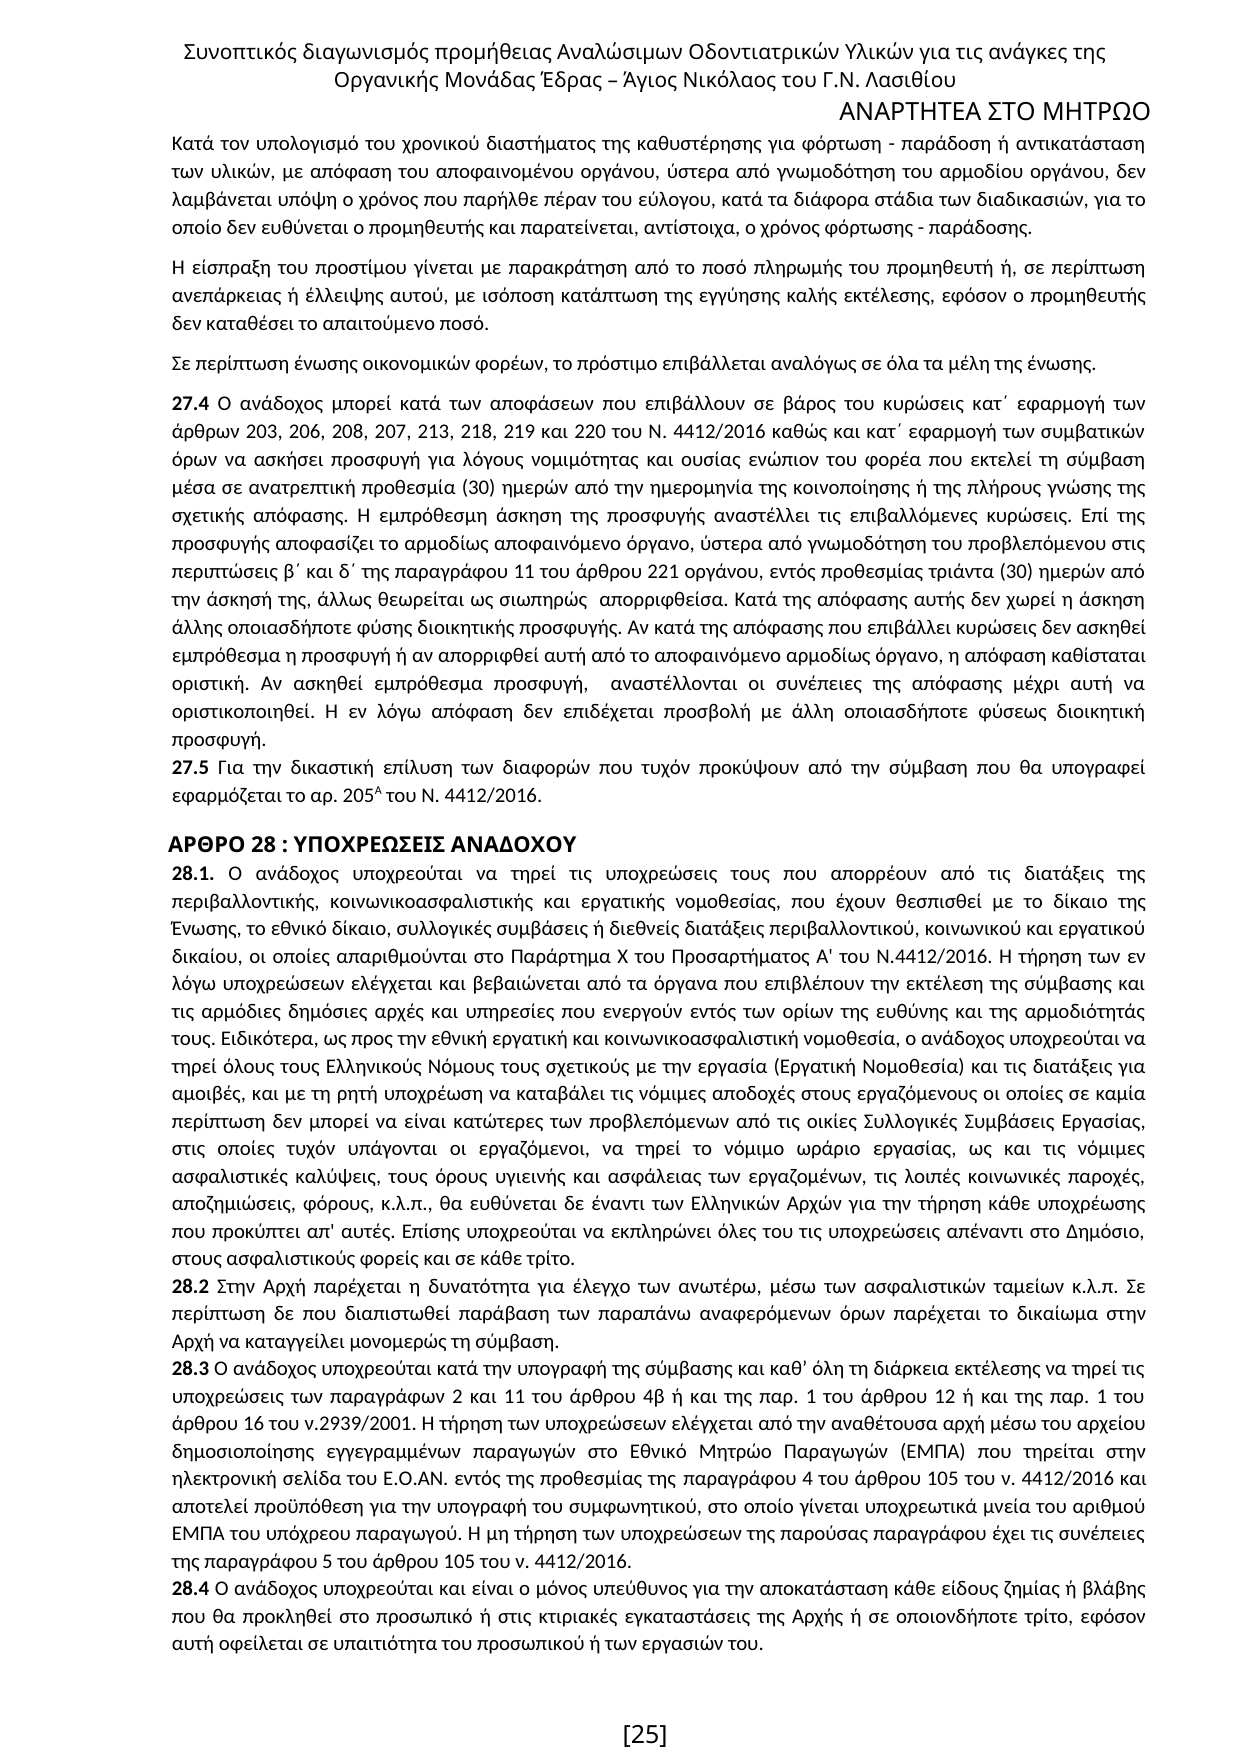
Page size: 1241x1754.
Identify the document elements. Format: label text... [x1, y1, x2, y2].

text 28.3 Ο ανάδοχος υποχρεούται κατά την υπογραφή της σύμβασης και καθ’ όλη τη διάρκεια εκτέλεσης να τηρεί τις υποχρεώσεις των παραγράφων 2 και 11 του άρθρου 4β ή και της παρ. 1 του άρθρου 12 ή και της παρ. 1 του άρθρου 16 του ν.2939/2001. Η τήρηση των υποχρεώσεων ελέγχεται από την αναθέτουσα αρχή μέσω του αρχείου δημοσιοποίησης εγγεγραμμένων παραγωγών στο Εθνικό Μητρώο Παραγωγών (ΕΜΠΑ) που τηρείται στην ηλεκτρονική σελίδα του Ε.Ο.ΑΝ. εντός της προθεσμίας της παραγράφου 4 του άρθρου 105 του ν. 4412/2016 και αποτελεί προϋπόθεση για την υπογραφή του συμφωνητικού, στο οποίο γίνεται υποχρεωτικά μνεία του αριθμού ΕΜΠΑ του υπόχρεου παραγωγού. Η μη τήρηση των υποχρεώσεων της παρούσας παραγράφου έχει τις συνέπειες της παραγράφου 5 του άρθρου 105 του ν. 4412/2016. [172, 1354, 1147, 1574]
text 27.5 Για την δικαστική επίλυση των διαφορών που τυχόν προκύψουν από την σύμβαση που θα υπογραφεί εφαρμόζεται το αρ. 205Α του Ν. 4412/2016. [172, 752, 1147, 808]
subtitle ΑΡΘΡΟ 28 : ΥΠΟΧΡΕΩΣΕΙΣ ΑΝΑΔΟΧΟΥ [168, 829, 1151, 859]
text Σε περίπτωση ένωσης οικονομικών φορέων, το πρόστιμο επιβάλλεται αναλόγως σε όλα τα μέλη της ένωσης. [172, 348, 1147, 376]
text 28.2 Στην Αρχή παρέχεται η δυνατότητα για έλεγχο των ανωτέρω, μέσω των ασφαλιστικών ταμείων κ.λ.π. Σε περίπτωση δε που διαπιστωθεί παράβαση των παραπάνω αναφερόμενων όρων παρέχεται το δικαίωμα στην Αρχή να καταγγείλει μονομερώς τη σύμβαση. [172, 1271, 1147, 1354]
text Η είσπραξη του προστίμου γίνεται με παρακράτηση από το ποσό πληρωμής του προμηθευτή ή, σε περίπτωση ανεπάρκειας ή έλλειψης αυτού, με ισόποση κατάπτωση της εγγύησης καλής εκτέλεσης, εφόσον ο προμηθευτής δεν καταθέσει το απαιτούμενο ποσό. [172, 252, 1147, 336]
text 28.4 Ο ανάδοχος υποχρεούται και είναι ο μόνος υπεύθυνος για την αποκατάσταση κάθε είδους ζημίας ή βλάβης που θα προκληθεί στο προσωπικό ή στις κτιριακές εγκαταστάσεις της Αρχής ή σε οποιονδήποτε τρίτο, εφόσον αυτή οφείλεται σε υπαιτιότητα του προσωπικού ή των εργασιών του. [172, 1574, 1147, 1656]
text 27.4 Ο ανάδοχος μπορεί κατά των αποφάσεων που επιβάλλουν σε βάρος του κυρώσεις κατ΄ εφαρμογή των άρθρων 203, 206, 208, 207, 213, 218, 219 και 220 του Ν. 4412/2016 καθώς και κατ΄ εφαρμογή των συμβατικών όρων να ασκήσει προσφυγή για λόγους νομιμότητας και ουσίας ενώπιον του φορέα που εκτελεί τη σύμβαση μέσα σε ανατρεπτική προθεσμία (30) ημερών από την ημερομηνία της κοινοποίησης ή της πλήρους γνώσης της σχετικής απόφασης. Η εμπρόθεσμη άσκηση της προσφυγής αναστέλλει τις επιβαλλόμενες κυρώσεις. Επί της προσφυγής αποφασίζει το αρμοδίως αποφαινόμενο όργανο, ύστερα από γνωμοδότηση του προβλεπόμενου στις περιπτώσεις β΄ και δ΄ της παραγράφου 11 του άρθρου 221 οργάνου, εντός προθεσμίας τριάντα (30) ημερών από την άσκησή της, άλλως θεωρείται ως σιωπηρώς απορριφθείσα. Κατά της απόφασης αυτής δεν χωρεί η άσκηση άλλης οποιασδήποτε φύσης διοικητικής προσφυγής. Αν κατά της απόφασης που επιβάλλει κυρώσεις δεν ασκηθεί εμπρόθεσμα η προσφυγή ή αν απορριφθεί αυτή από το αποφαινόμενο αρμοδίως όργανο, η απόφαση καθίσταται οριστική. Αν ασκηθεί εμπρόθεσμα προσφυγή, αναστέλλονται οι συνέπειες της απόφασης μέχρι αυτή να οριστικοποιηθεί. Η εν λόγω απόφαση δεν επιδέχεται προσβολή με άλλη οποιασδήποτε φύσεως διοικητική προσφυγή. [172, 388, 1147, 752]
text Κατά τον υπολογισμό του χρονικού διαστήματος της καθυστέρησης για φόρτωση - παράδοση ή αντικατάσταση των υλικών, με απόφαση του αποφαινομένου οργάνου, ύστερα από γνωμοδότηση του αρμοδίου οργάνου, δεν λαμβάνεται υπόψη ο χρόνος που παρήλθε πέραν του εύλογου, κατά τα διάφορα στάδια των διαδικασιών, για το οποίο δεν ευθύνεται ο προμηθευτής και παρατείνεται, αντίστοιχα, ο χρόνος φόρτωσης - παράδοσης. [172, 128, 1147, 240]
text 28.1. Ο ανάδοχος υποχρεούται να τηρεί τις υποχρεώσεις τους που απορρέουν από τις διατάξεις της περιβαλλοντικής, κοινωνικοασφαλιστικής και εργατικής νομοθεσίας, που έχουν θεσπισθεί με το δίκαιο της Ένωσης, το εθνικό δίκαιο, συλλογικές συμβάσεις ή διεθνείς διατάξεις περιβαλλοντικού, κοινωνικού και εργατικού δικαίου, οι οποίες απαριθμούνται στο Παράρτημα X του Προσαρτήματος Α' του Ν.4412/2016. Η τήρηση των εν λόγω υποχρεώσεων ελέγχεται και βεβαιώνεται από τα όργανα που επιβλέπουν την εκτέλεση της σύμβασης και τις αρμόδιες δημόσιες αρχές και υπηρεσίες που ενεργούν εντός των ορίων της ευθύνης και της αρμοδιότητάς τους. Ειδικότερα, ως προς την εθνική εργατική και κοινωνικοασφαλιστική νομοθεσία, ο ανάδοχος υποχρεούται να τηρεί όλους τους Ελληνικούς Νόμους τους σχετικούς με την εργασία (Εργατική Νομοθεσία) και τις διατάξεις για αμοιβές, και με τη ρητή υποχρέωση να καταβάλει τις νόμιμες αποδοχές στους εργαζόμενους οι οποίες σε καμία περίπτωση δεν μπορεί να είναι κατώτερες των προβλεπόμενων από τις οικίες Συλλογικές Συμβάσεις Εργασίας, στις οποίες τυχόν υπάγονται οι εργαζόμενοι, να τηρεί το νόμιμο ωράριο εργασίας, ως και τις νόμιμες ασφαλιστικές καλύψεις, τους όρους υγιεινής και ασφάλειας των εργαζομένων, τις λοιπές κοινωνικές παροχές, αποζημιώσεις, φόρους, κ.λ.π., θα ευθύνεται δε έναντι των Ελληνικών Αρχών για την τήρηση κάθε υποχρέωσης που προκύπτει απ' αυτές. Επίσης υποχρεούται να εκπληρώνει όλες του τις υποχρεώσεις απέναντι στο Δημόσιο, στους ασφαλιστικούς φορείς και σε κάθε τρίτο. [172, 859, 1147, 1271]
